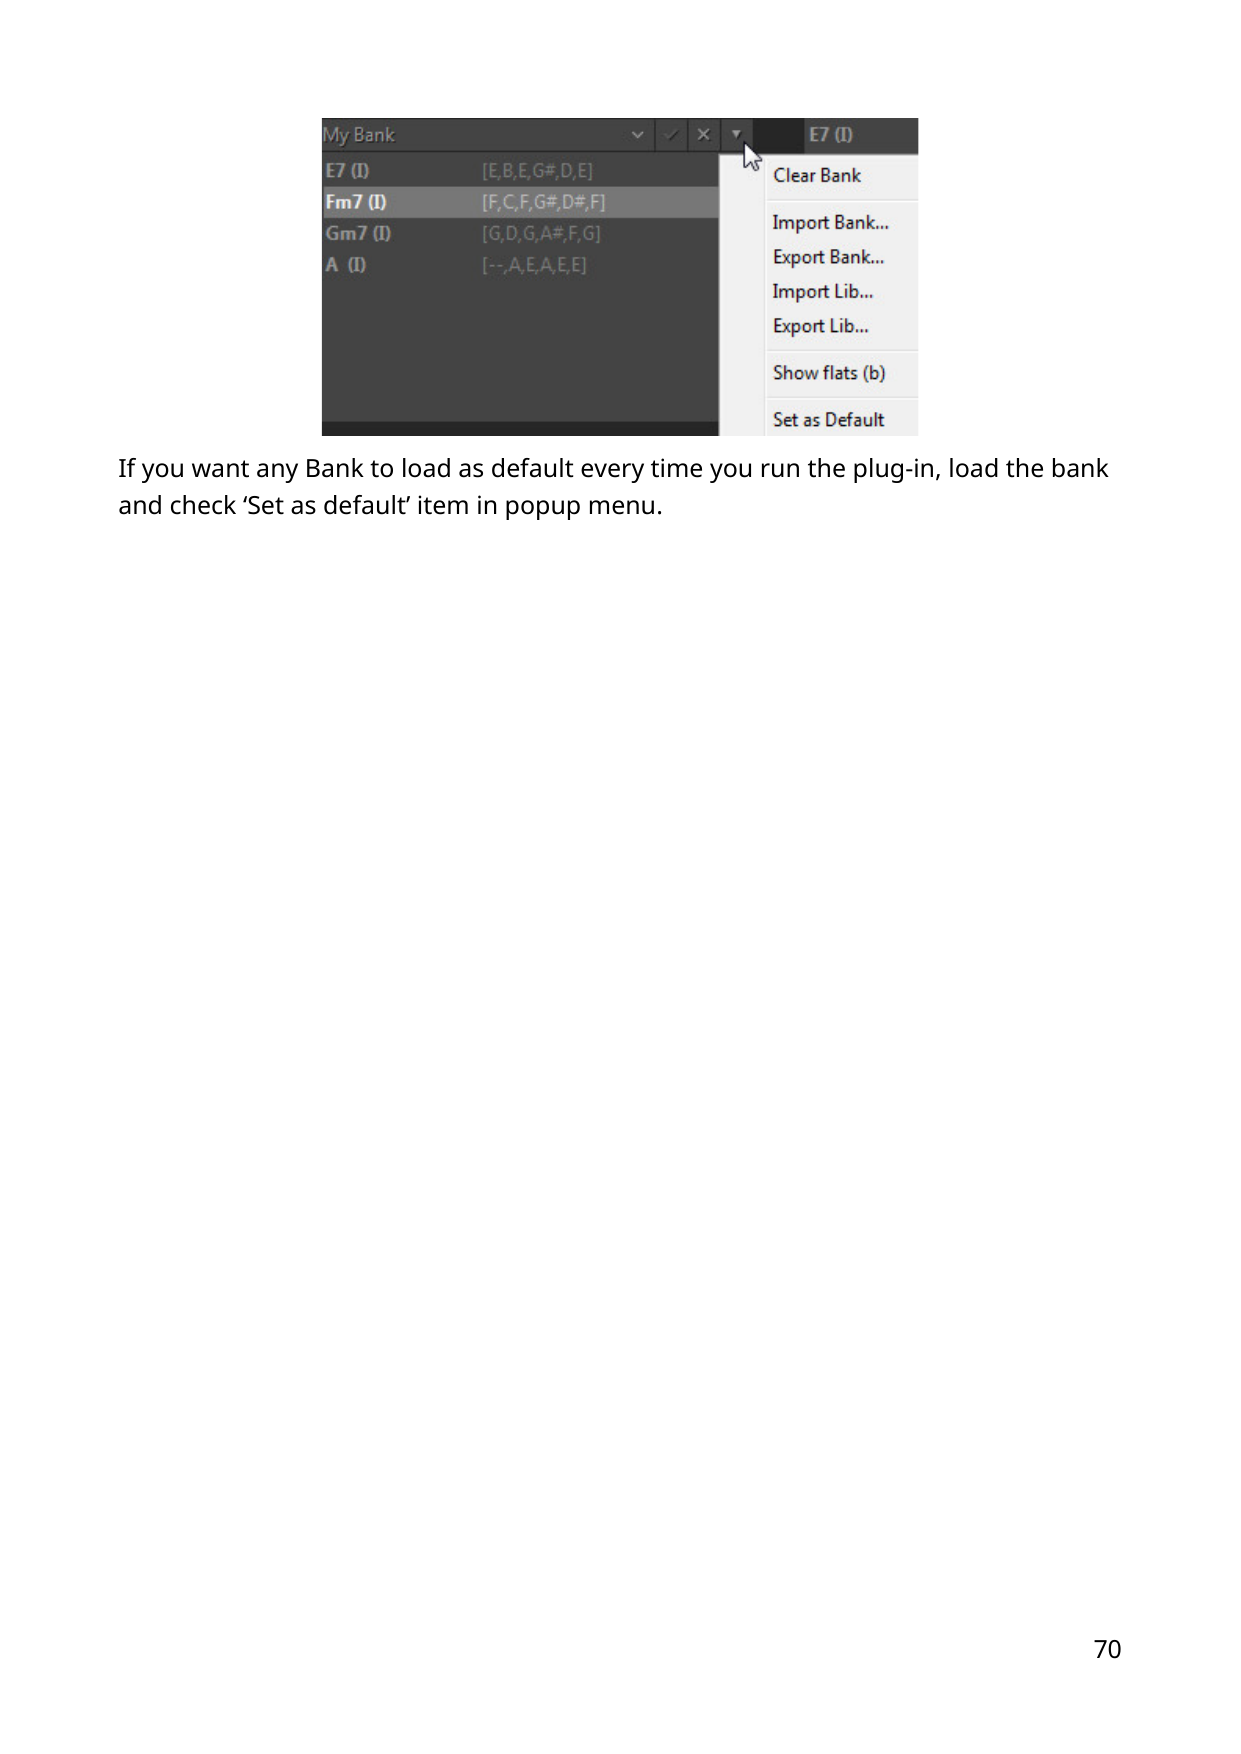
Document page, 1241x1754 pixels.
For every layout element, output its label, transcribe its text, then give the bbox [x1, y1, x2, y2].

text If you want any Bank to load as default every time you run the plug-in, load the bank and check ‘Set as default’ item in popup menu. [118, 451, 1122, 522]
picture [321, 118, 919, 436]
